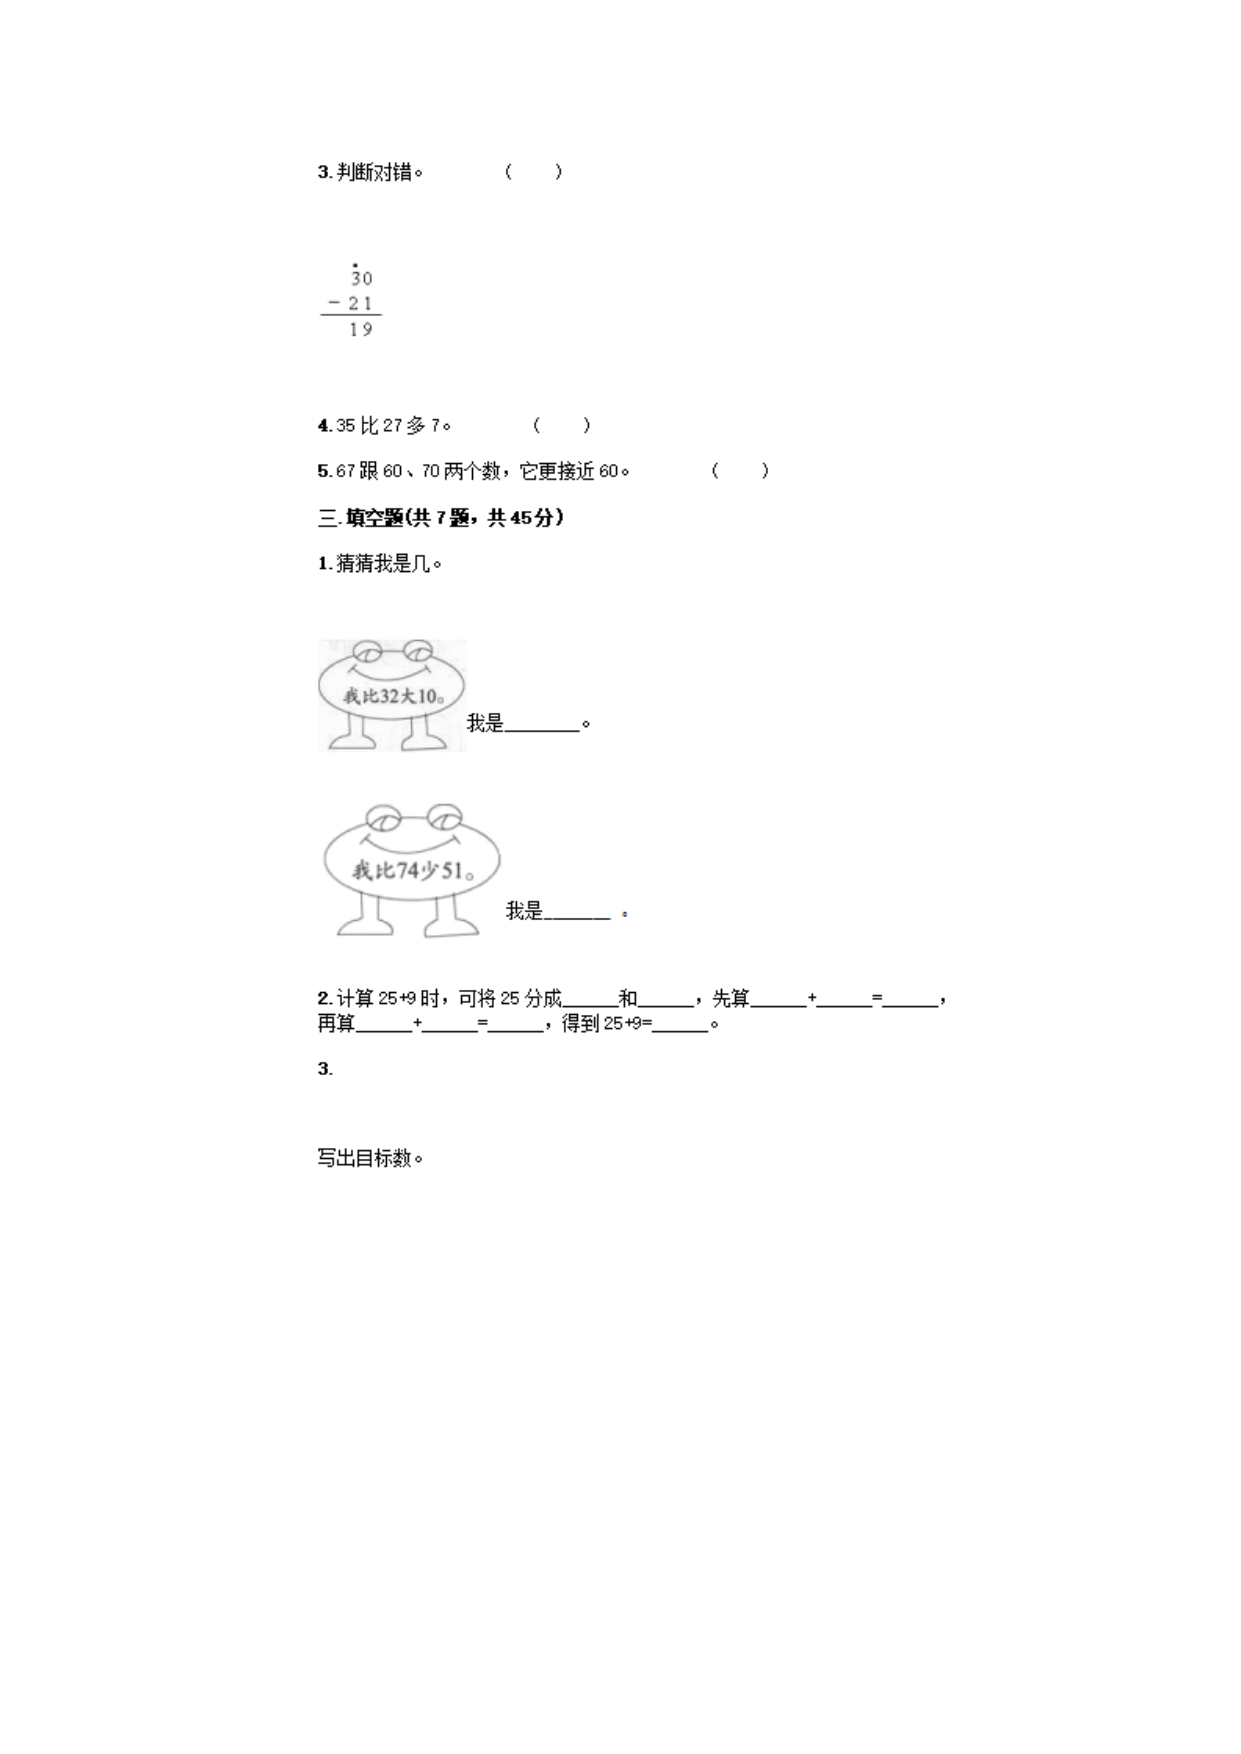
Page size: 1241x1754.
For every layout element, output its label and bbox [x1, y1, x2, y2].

picture [281, 162, 959, 1183]
